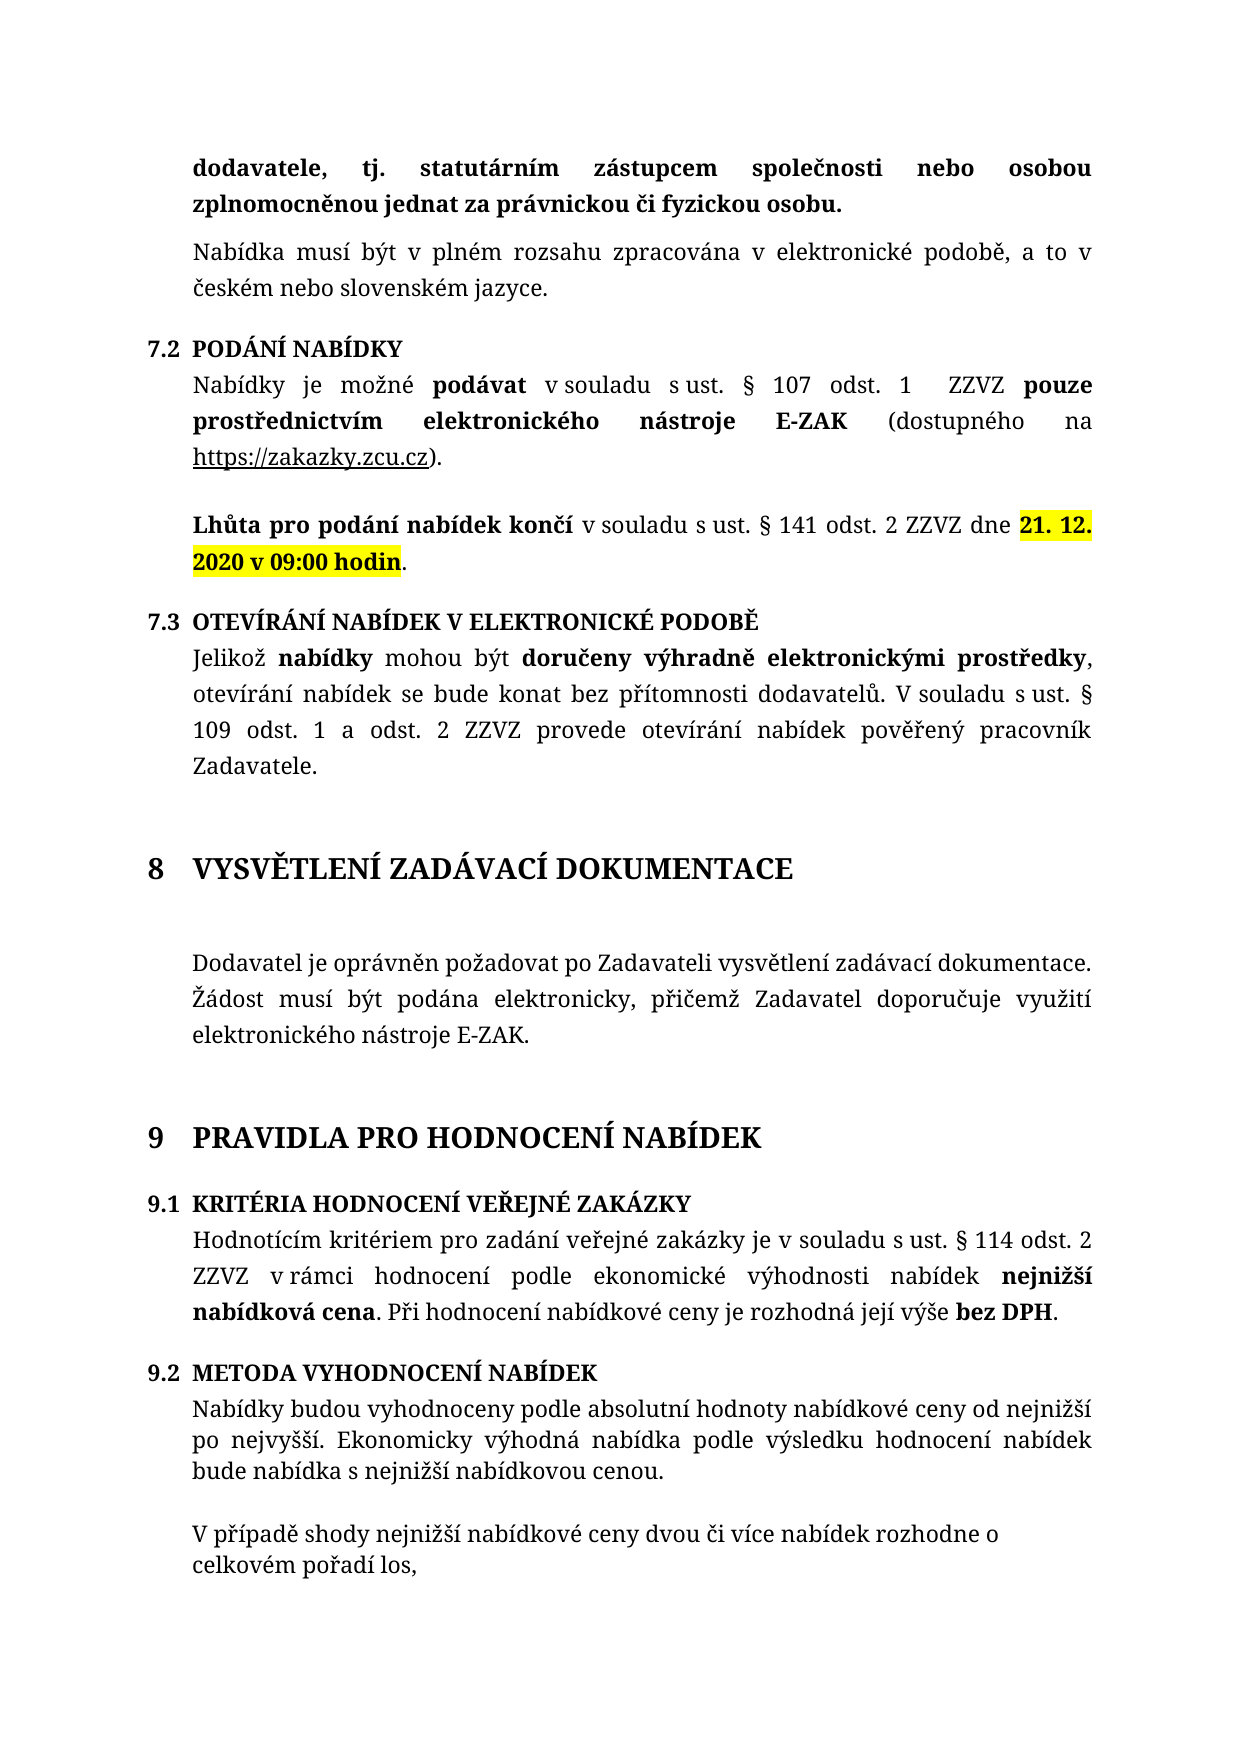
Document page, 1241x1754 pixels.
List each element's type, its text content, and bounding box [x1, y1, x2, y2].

subtitle VYSVĚTLENÍ ZADÁVACÍ DOKUMENTACE [148, 848, 1093, 888]
text Jelikož nabídky mohou být doručeny výhradně elektronickými prostředky, otevírání nabídek se bude konat bez přítomnosti dodavatelů. V souladu s ust. § 109 odst. 1 a odst. 2 ZZVZ provede otevírání nabídek pověřený pracovník Zadavatele. [193, 642, 1093, 781]
text Nabídky budou vyhodnoceny podle absolutní hodnoty nabídkové ceny od nejnižší po nejvyšší. Ekonomicky výhodná nabídka podle výsledku hodnocení nabídek bude nabídka s nejnižší nabídkovou cenou. [192, 1393, 1093, 1487]
subtitle PODÁNÍ NABÍDKY [147, 333, 1093, 364]
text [192, 152, 1093, 219]
text Nabídky je možné podávat v souladu s ust. § 107 odst. 1 ZZVZ pouze prostřednictvím elektronického nástroje E-ZAK (dostupného na https://zakazky.zcu.cz). [193, 369, 1093, 472]
text Lhůta pro podání nabídek končí v souladu s ust. § 141 odst. 2 ZZVZ dne 21. 12. 2020 v 09:00 hodin. [193, 509, 1093, 577]
subtitle PRAVIDLA PRO HODNOCENÍ NABÍDEK [148, 1117, 1093, 1157]
subtitle OTEVÍRÁNÍ NABÍDEK V ELEKTRONICKÉ PODOBĚ [148, 606, 1093, 638]
subtitle METODA VYHODNOCENÍ NABÍDEK [147, 1357, 1093, 1388]
subtitle KRITÉRIA HODNOCENÍ VEŘEJNÉ ZAKÁZKY [147, 1188, 1093, 1219]
text Nabídka musí být v plném rozsahu zpracována v elektronické podobě, a to v českém nebo slovenském jazyce. [193, 236, 1093, 303]
text Hodnotícím kritériem pro zadání veřejné zakázky je v souladu s ust. § 114 odst. 2 ZZVZ v rámci hodnocení podle ekonomické výhodnosti nabídek nejnižší nabídková cena. Při hodnocení nabídkové ceny je rozhodná její výše bez DPH. [193, 1224, 1093, 1327]
text Dodavatel je oprávněn požadovat po Zadavateli vysvětlení zadávací dokumentace. Žádost musí být podána elektronicky, přičemž Zadavatel doporučuje využití elektronického nástroje E-ZAK. [192, 947, 1093, 1050]
text V případě shody nejnižší nabídkové ceny dvou či více nabídek rozhodne o celkovém pořadí los, [192, 1518, 1093, 1580]
